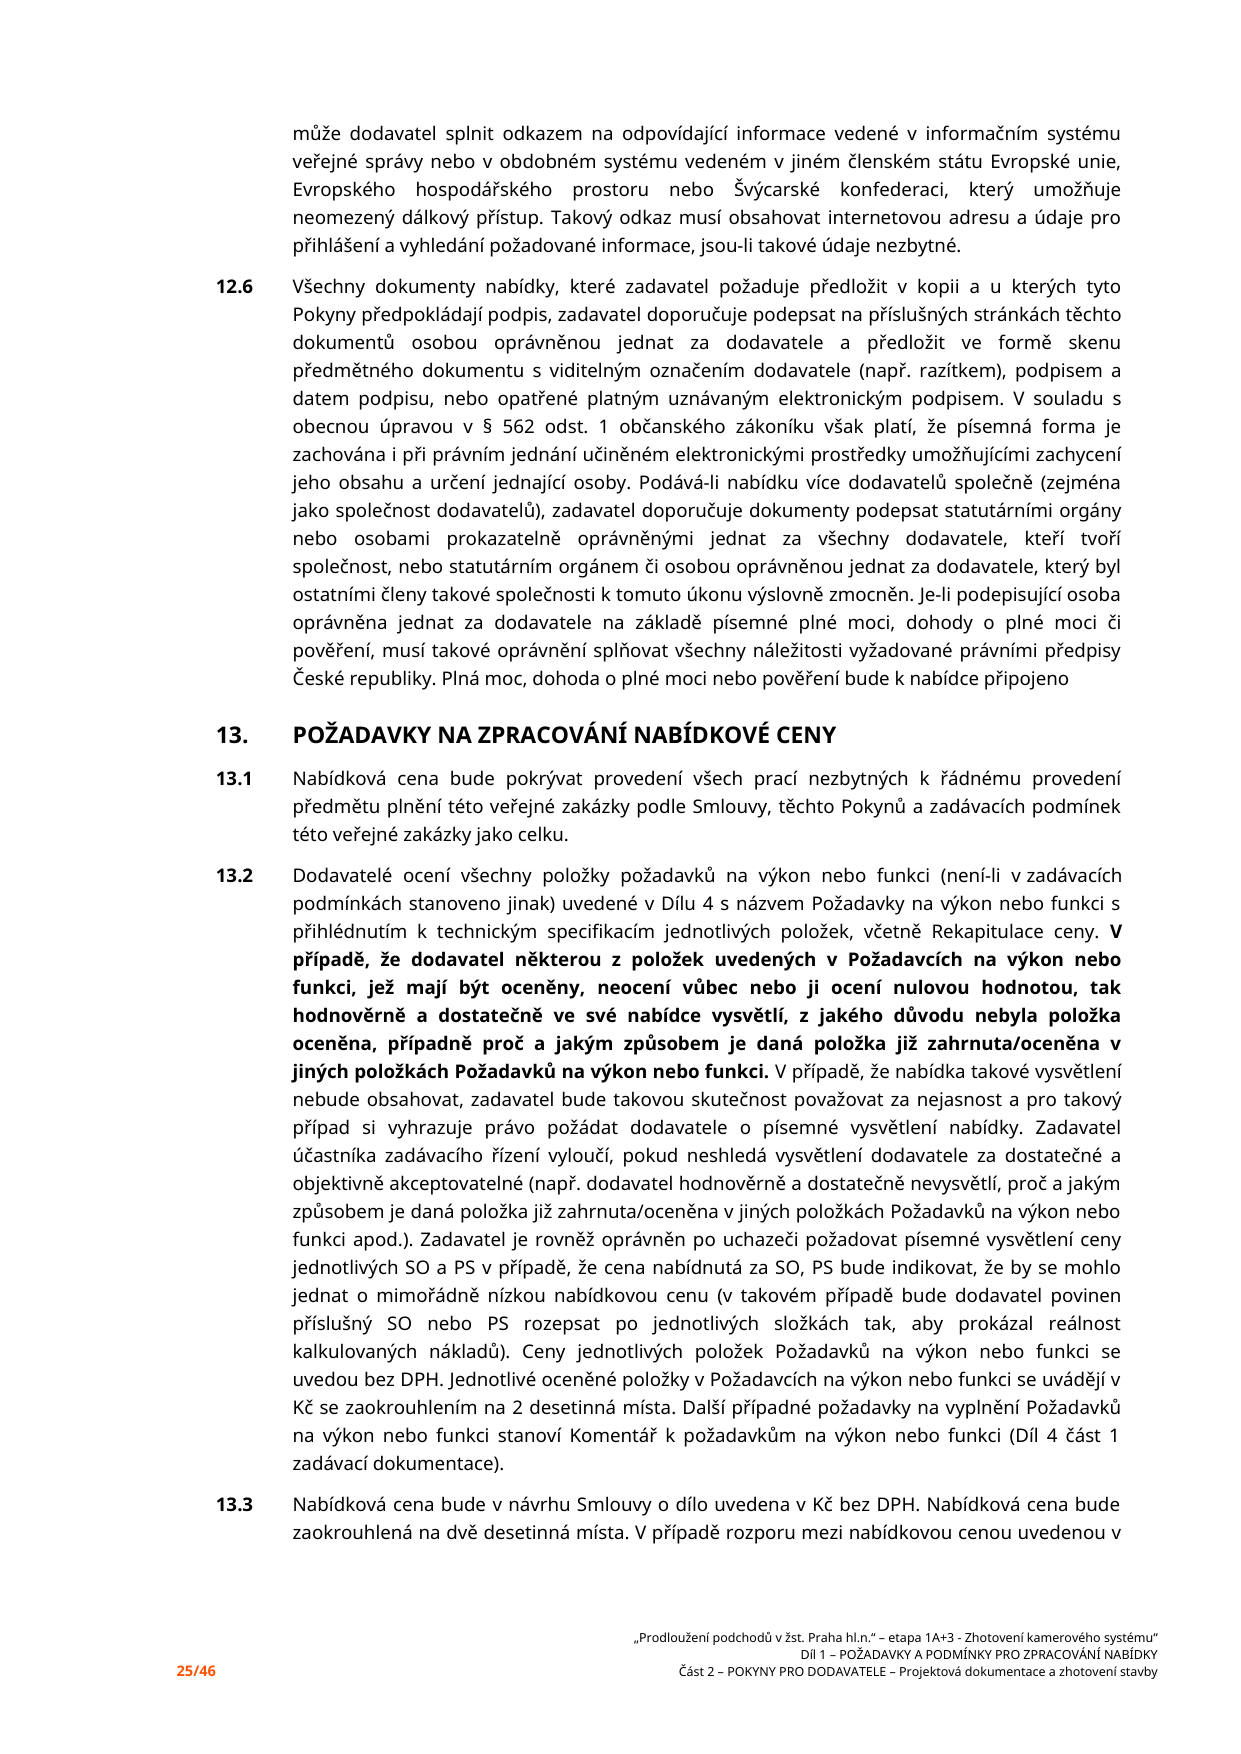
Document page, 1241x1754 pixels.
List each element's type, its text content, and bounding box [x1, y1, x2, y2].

text Nabídková cena bude pokrývat provedení všech prací nezbytných k řádnému provedení předmětu plnění této veřejné zakázky podle Smlouvy, těchto Pokynů a zadávacích podmínek této veřejné zakázky jako celku. [216, 765, 1122, 847]
text Dodavatelé ocení všechny položky požadavků na výkon nebo funkci (není-li v zadávacích podmínkách stanoveno jinak) uvedené v Dílu 4 s názvem Požadavky na výkon nebo funkci s přihlédnutím k technickým specifikacím jednotlivých položek, včetně Rekapitulace ceny. V případě, že dodavatel některou z položek uvedených v Požadavcích na výkon nebo funkci, jež mají být oceněny, neocení vůbec nebo ji ocení nulovou hodnotou, tak hodnověrně a dostatečně ve své nabídce vysvětlí, z jakého důvodu nebyla položka oceněna, případně proč a jakým způsobem je daná položka již zahrnuta/oceněna v jiných položkách Požadavků na výkon nebo funkci. V případě, že nabídka takové vysvětlení nebude obsahovat, zadavatel bude takovou skutečnost považovat za nejasnost a pro takový případ si vyhrazuje právo požádat dodavatele o písemné vysvětlení nabídky. Zadavatel účastníka zadávacího řízení vyloučí, pokud neshledá vysvětlení dodavatele za dostatečné a objektivně akceptovatelné (např. dodavatel hodnověrně a dostatečně nevysvětlí, proč a jakým způsobem je daná položka již zahrnuta/oceněna v jiných položkách Požadavků na výkon nebo funkci apod.). Zadavatel je rovněž oprávněn po uchazeči požadovat písemné vysvětlení ceny jednotlivých SO a PS v případě, že cena nabídnutá za SO, PS bude indikovat, že by se mohlo jednat o mimořádně nízkou nabídkovou cenu (v takovém případě bude dodavatel povinen příslušný SO nebo PS rozepsat po jednotlivých složkách tak, aby prokázal reálnost kalkulovaných nákladů). Ceny jednotlivých položek Požadavků na výkon nebo funkci se uvedou bez DPH. Jednotlivé oceněné položky v Požadavcích na výkon nebo funkci se uvádějí v Kč se zaokrouhlením na 2 desetinná místa. Další případné požadavky na vyplnění Požadavků na výkon nebo funkci stanoví Komentář k požadavkům na výkon nebo funkci (Díl 4 část 1 zadávací dokumentace). [216, 862, 1122, 1476]
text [216, 121, 1122, 258]
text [216, 1491, 1122, 1544]
text POŽADAVKY NA ZPRACOVÁNÍ NABÍDKOVÉ CENY [216, 718, 1122, 750]
text Všechny dokumenty nabídky, které zadavatel požaduje předložit v kopii a u kterých tyto Pokyny předpokládají podpis, zadavatel doporučuje podepsat na příslušných stránkách těchto dokumentů osobou oprávněnou jednat za dodavatele a předložit ve formě skenu předmětného dokumentu s viditelným označením dodavatele (např. razítkem), podpisem a datem podpisu, nebo opatřené platným uznávaným elektronickým podpisem. V souladu s obecnou úpravou v § 562 odst. 1 občanského zákoníku však platí, že písemná forma je zachována i při právním jednání učiněném elektronickými prostředky umožňujícími zachycení jeho obsahu a určení jednající osoby. Podává-li nabídku více dodavatelů společně (zejména jako společnost dodavatelů), zadavatel doporučuje dokumenty podepsat statutárními orgány nebo osobami prokazatelně oprávněnými jednat za všechny dodavatele, kteří tvoří společnost, nebo statutárním orgánem či osobou oprávněnou jednat za dodavatele, který byl ostatními členy takové společnosti k tomuto úkonu výslovně zmocněn. Je-li podepisující osoba oprávněna jednat za dodavatele na základě písemné plné moci, dohody o plné moci či pověření, musí takové oprávnění splňovat všechny náležitosti vyžadované právními předpisy České republiky. Plná moc, dohoda o plné moci nebo pověření bude k nabídce připojeno [216, 273, 1122, 691]
